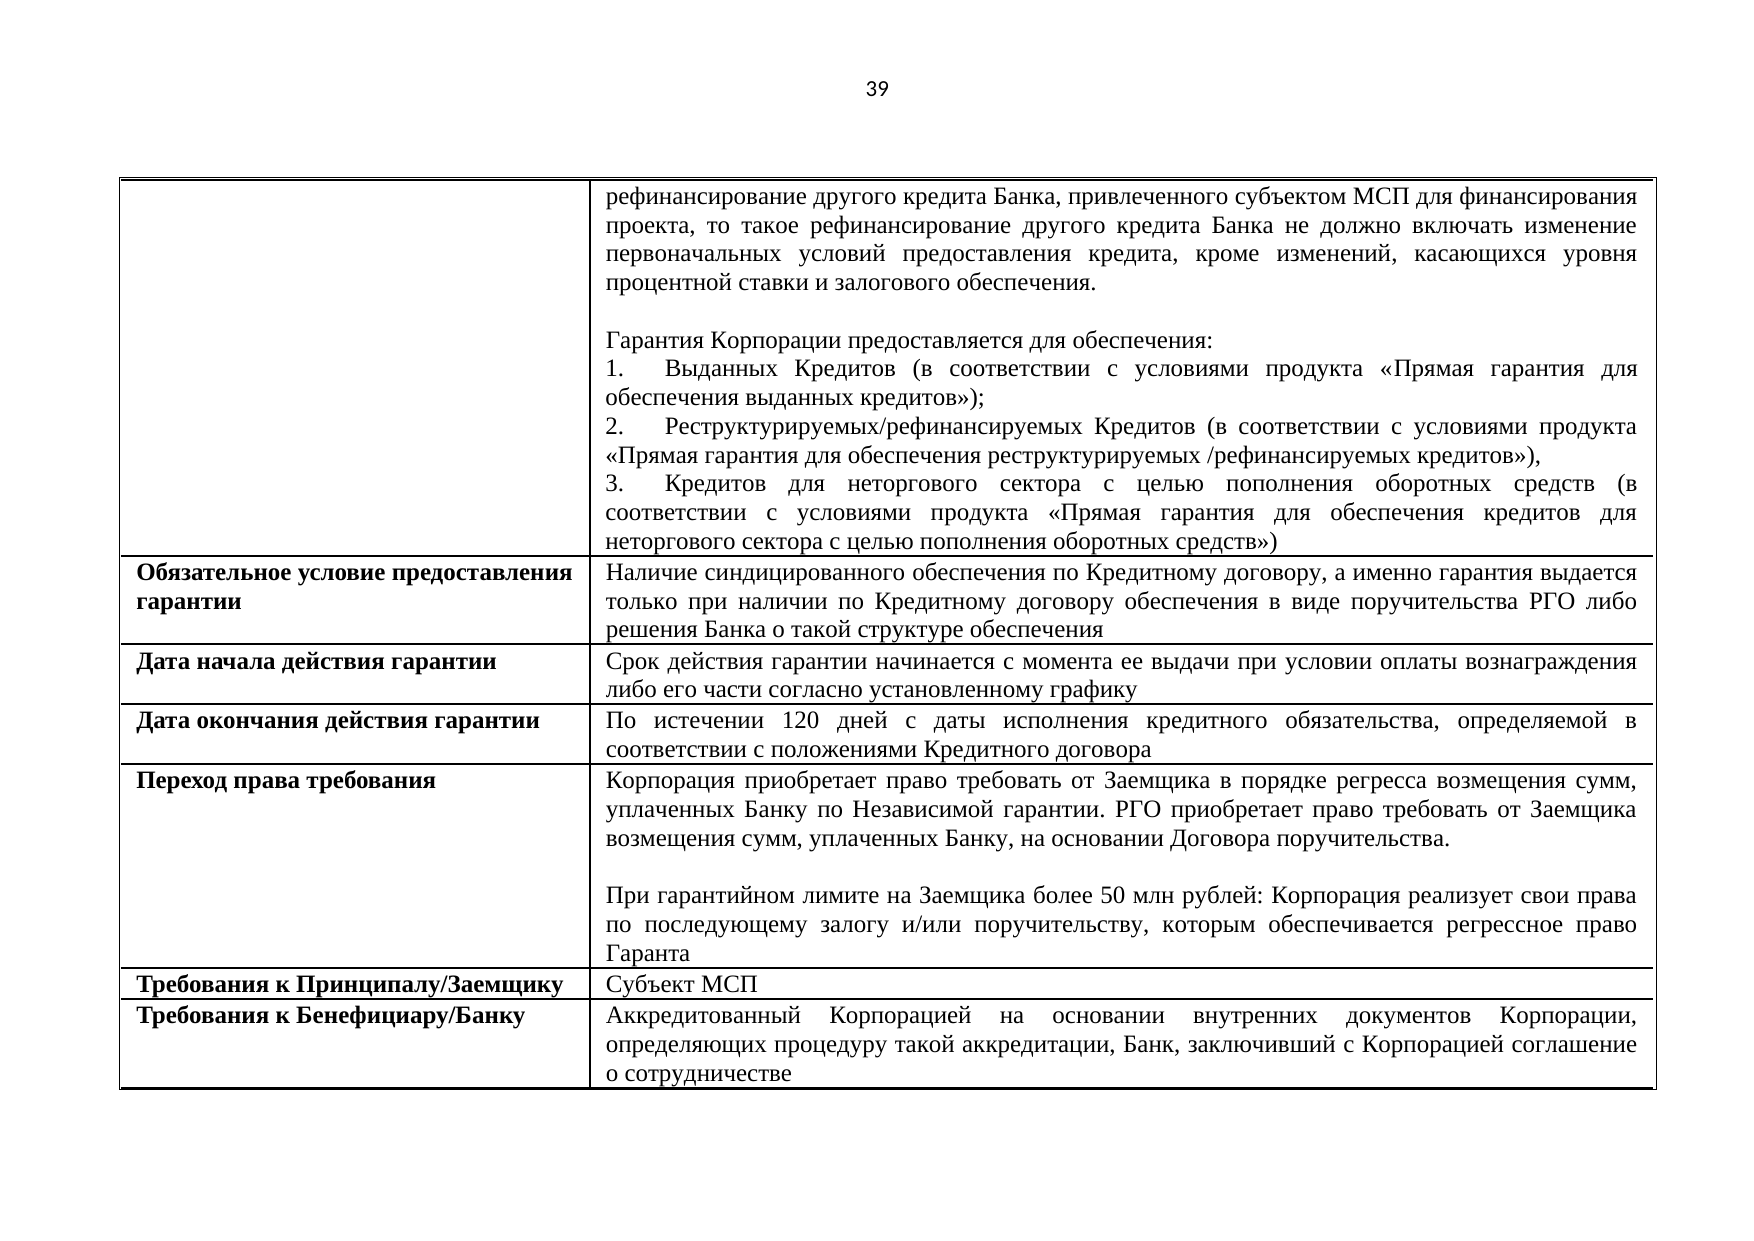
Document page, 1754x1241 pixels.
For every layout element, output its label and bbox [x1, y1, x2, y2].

table_cell [120, 178, 1656, 1089]
